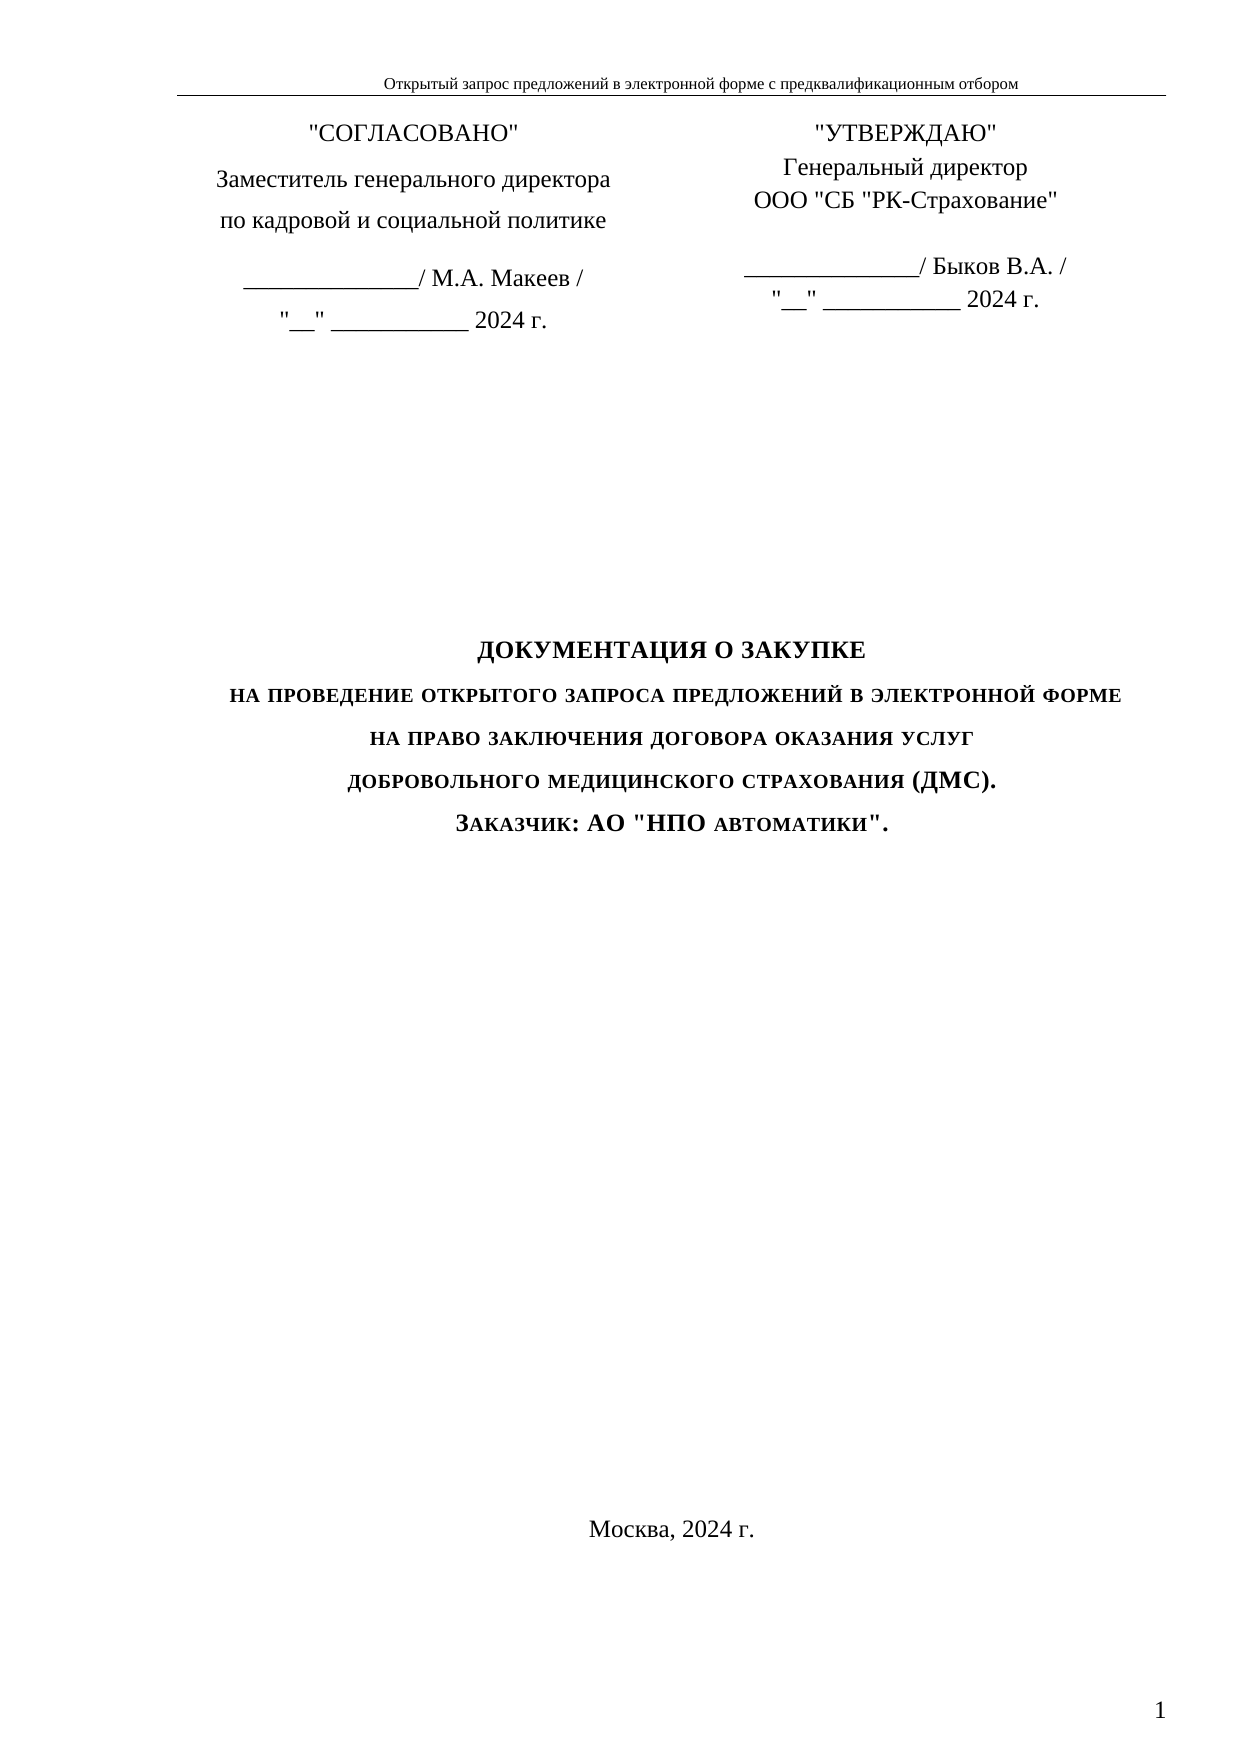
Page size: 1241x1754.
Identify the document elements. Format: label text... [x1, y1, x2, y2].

text добровольного медицинского страхования (ДМС). [177, 765, 1166, 794]
table_cell ______________/ М.А. Макеев / "__" ___________ 2024 г. [177, 251, 649, 338]
text Москва, 2024 г. [177, 1514, 1166, 1543]
text Заказчик: АО "НПО автоматики". [177, 808, 1166, 837]
table_header "УТВЕРЖДАЮ" [650, 118, 1161, 152]
table_header "СОГЛАСОВАНО" [177, 118, 649, 152]
table_cell Генеральный директор ООО "СБ "РК-Страхование" [650, 152, 1161, 251]
text на проведение открытого запроса предложений в электронной форме [185, 679, 1166, 707]
table_cell Заместитель генерального директора по кадровой и социальной политике [177, 152, 649, 251]
text ДОКУМЕНТАЦИЯ О ЗАКУПКЕ [177, 636, 1166, 664]
text на право заключения договора оказания услуг [177, 722, 1166, 751]
table_cell ______________/ Быков В.А. / "__" ___________ 2024 г. [650, 251, 1161, 338]
